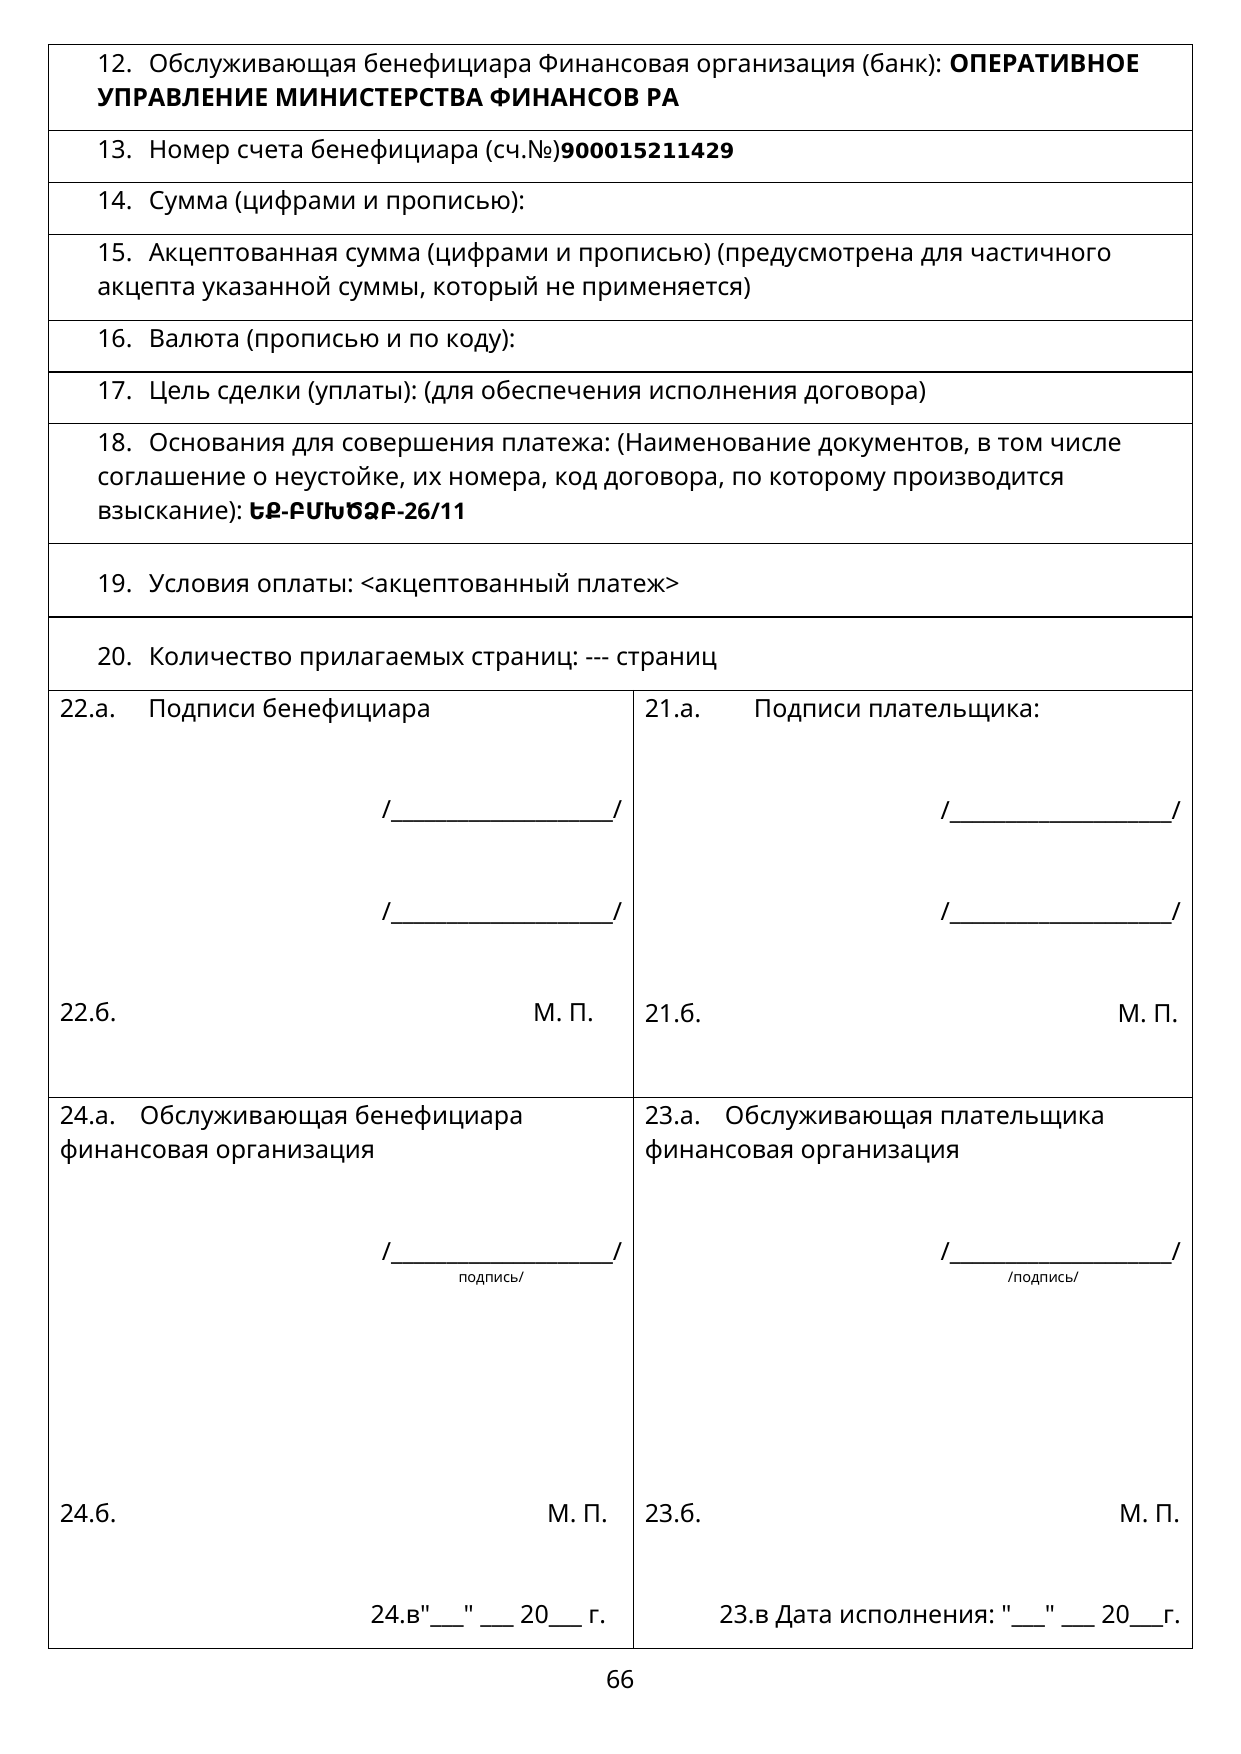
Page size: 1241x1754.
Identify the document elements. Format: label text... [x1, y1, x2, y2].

table_cell 22.а. Подписи бенефициара /____________________/ /____________________/ 22.б. М. П. [49, 691, 633, 1097]
table_cell 16. Валюта (прописью и по коду): [49, 321, 1192, 371]
table_cell 15. Акцептованная сумма (цифрами и прописью) (предусмотрена для частичного акцепта указанной суммы, который не применяется) [49, 235, 1192, 319]
table_cell 18. Основания для совершения платежа: (Наименование документов, в том числе соглашение о неустойке, их номера, код договора, по которому производится взыскание): ԵՔ-ԲՄԽԾՁԲ-26/11 [49, 424, 1192, 543]
table_cell 12. Обслуживающая бенефициара Финансовая организация (банк): ОПЕРАТИВНОЕ УПРАВЛЕНИЕ МИНИСТЕРСТВА ФИНАНСОВ РА [49, 45, 1192, 130]
table_cell 19. Условия оплаты: <акцептованный платеж> [49, 544, 1192, 616]
table_cell 24.б. М. П. 24.в"___" ___ 20___ г. [49, 1419, 633, 1648]
table_cell 23.а. Обслуживающая плательщика финансовая организация /____________________/ /подпись/ [634, 1098, 1192, 1419]
table_cell 23.б. М. П. 23.в Дата исполнения: "___" ___ 20___г. [634, 1419, 1192, 1648]
table_cell 13. Номер счета бенефициара (сч.№)900015211429 [49, 131, 1192, 182]
table_cell 24.а. Обслуживающая бенефициара финансовая организация /____________________/ подпись/ [49, 1098, 633, 1419]
table_cell 20. Количество прилагаемых страниц: --- страниц [49, 618, 1192, 690]
table_cell 21.а. Подписи плательщика: /____________________/ /____________________/ 21.б. М. П. [634, 691, 1192, 1097]
table_cell 14. Сумма (цифрами и прописью): [49, 183, 1192, 234]
table_cell 17. Цель сделки (уплаты): (для обеспечения исполнения договора) [49, 373, 1192, 423]
